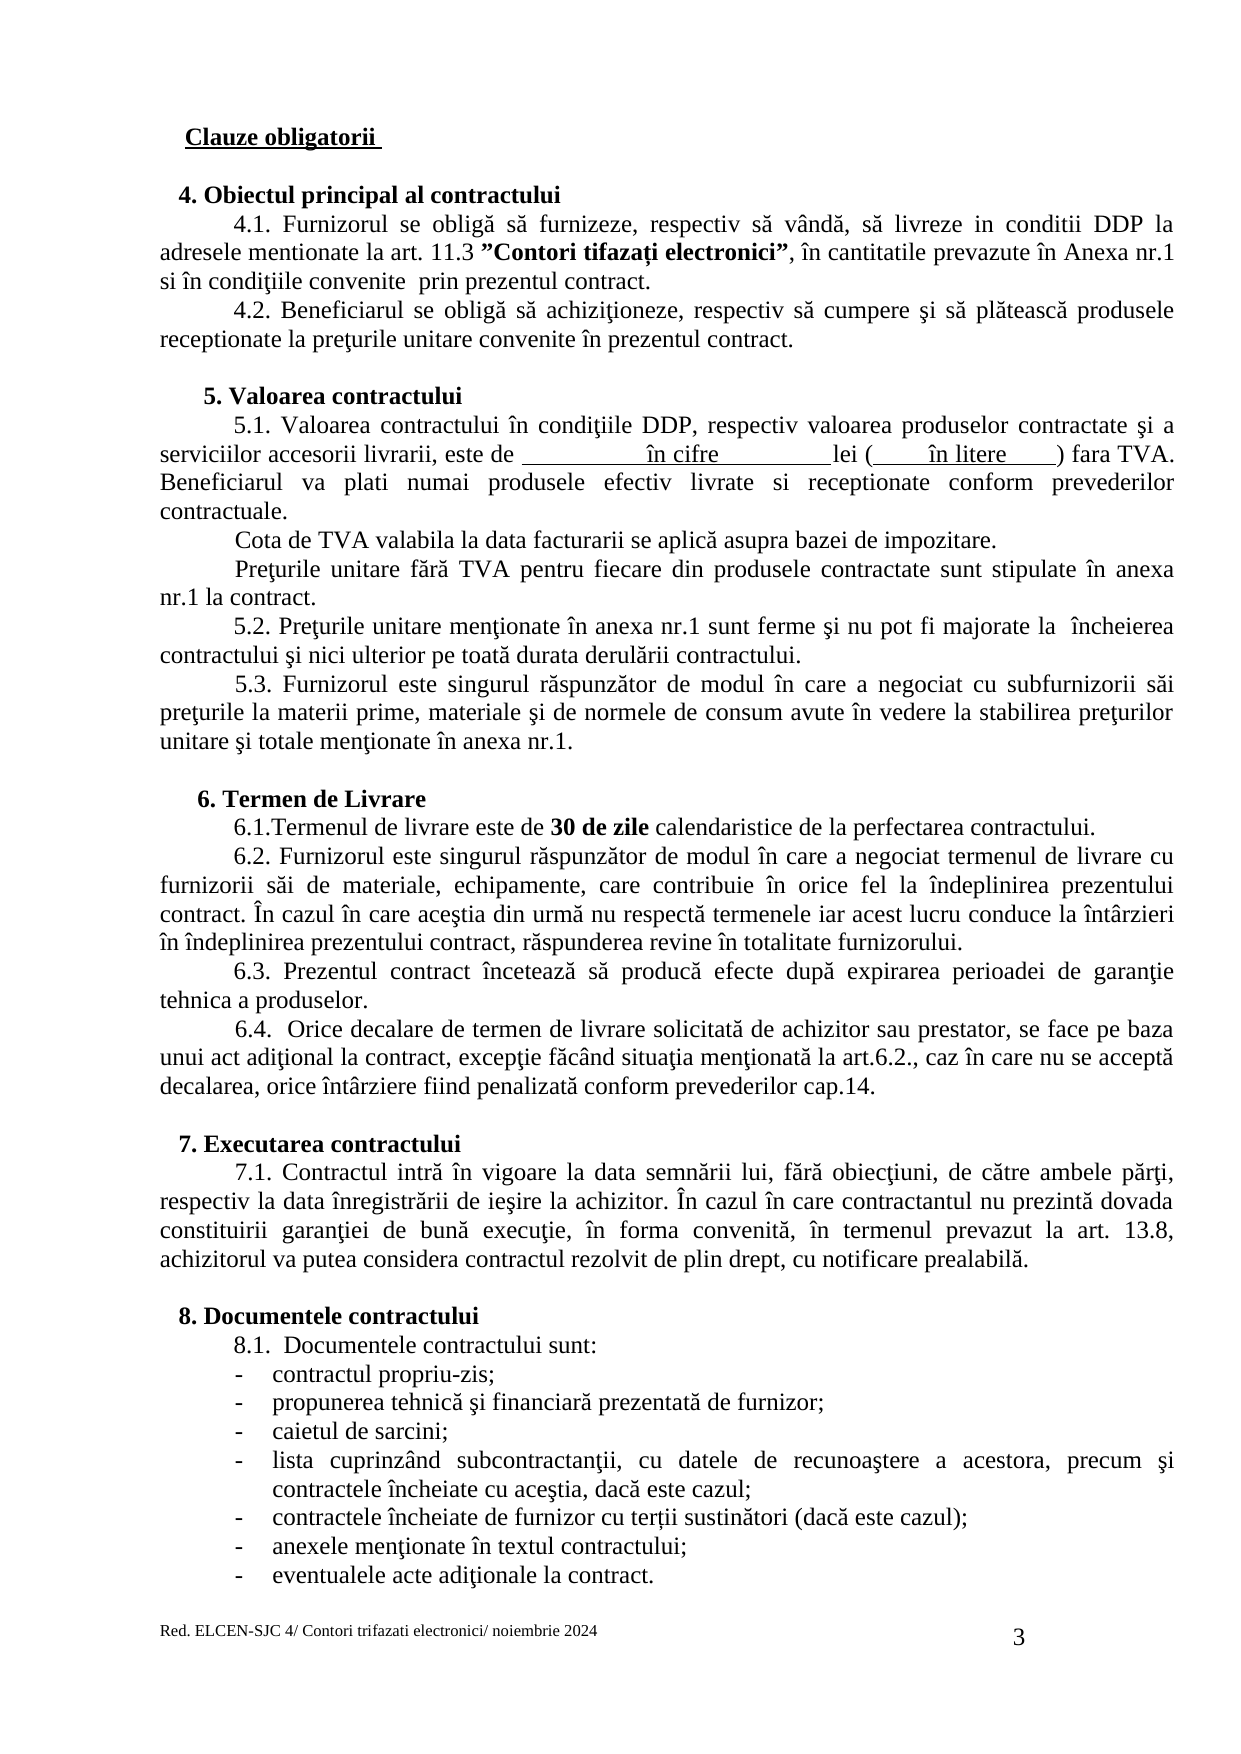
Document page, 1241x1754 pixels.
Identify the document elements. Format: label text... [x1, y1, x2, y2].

text 5. Valoarea contractului [159, 381, 1175, 410]
text 5.2. Preţurile unitare menţionate în anexa nr.1 sunt ferme şi nu pot fi majorate la încheierea contractului şi nici ulterior pe toată durata derulării contractului. [159, 611, 1175, 669]
text 5.3. Furnizorul este singurul răspunzător de modul în care a negociat cu subfurnizorii săi preţurile la materii prime, materiale şi de normele de consum avute în vedere la stabilirea preţurilor unitare şi totale menţionate în anexa nr.1. [159, 669, 1175, 755]
text 7. Executarea contractului [159, 1129, 1175, 1157]
list contractele încheiate de furnizor cu terții sustinători (dacă este cazul); [234, 1502, 1175, 1531]
list lista cuprinzând subcontractanţii, cu datele de recunoaştere a acestora, precum şi contractele încheiate cu aceştia, dacă este cazul; [234, 1445, 1175, 1502]
text 4. Obiectul principal al contractului [159, 180, 1175, 209]
text 6.3. Prezentul contract încetează să producă efecte după expirarea perioadei de garanţie tehnica a produselor. [159, 956, 1175, 1014]
text 7.1. Contractul intră în vigoare la data semnării lui, fără obiecţiuni, de către ambele părţi, respectiv la data înregistrării de ieşire la achizitor. În cazul în care contractantul nu prezintă dovada constituirii garanţiei de bună execuţie, în forma convenită, în termenul prevazut la art. 13.8, achizitorul va putea considera contractul rezolvit de plin drept, cu notificare prealabilă. [159, 1157, 1175, 1272]
text Cota de TVA valabila la data facturarii se aplică asupra bazei de impozitare. [159, 525, 1175, 554]
text Preţurile unitare fără TVA pentru fiecare din produsele contractate sunt stipulate în anexa nr.1 la contract. [159, 554, 1175, 611]
text 8.1. Documentele contractului sunt: [159, 1330, 1175, 1359]
list contractul propriu-zis; [234, 1359, 1175, 1387]
text 5.1. Valoarea contractului în condiţiile DDP, respectiv valoarea produselor contractate şi a serviciilor accesorii livrarii, este de în cifre lei ( în litere ) fara TVA. Beneficiarul va plati numai produsele efectiv livrate si receptionate conform prevederilor contractuale. [159, 410, 1175, 525]
text 6. Termen de Livrare [159, 784, 1175, 812]
text Clauze obligatorii [159, 122, 1175, 151]
text 4.2. Beneficiarul se obligă să achiziţioneze, respectiv să cumpere şi să plătească produsele receptionate la preţurile unitare convenite în prezentul contract. [159, 295, 1175, 352]
text 6.2. Furnizorul este singurul răspunzător de modul în care a negociat termenul de livrare cu furnizorii săi de materiale, echipamente, care contribuie în orice fel la îndeplinirea prezentului contract. În cazul în care aceştia din urmă nu respectă termenele iar acest lucru conduce la întârzieri în îndeplinirea prezentului contract, răspunderea revine în totalitate furnizorului. [159, 841, 1175, 956]
list anexele menţionate în textul contractului; [234, 1531, 1175, 1560]
text 8. Documentele contractului [159, 1301, 1175, 1330]
list caietul de sarcini; [234, 1416, 1175, 1445]
list eventualele acte adiţionale la contract. [234, 1560, 1175, 1589]
text 6.4. Orice decalare de termen de livrare solicitată de achizitor sau prestator, se face pe baza unui act adiţional la contract, excepţie făcând situaţia menţionată la art.6.2., caz în care nu se acceptă decalarea, orice întârziere fiind penalizată conform prevederilor cap.14. [159, 1014, 1175, 1100]
text 4.1. Furnizorul se obligă să furnizeze, respectiv să vândă, să livreze in conditii DDP la adresele mentionate la art. 11.3 ”Contori tifazați electronici”, în cantitatile prevazute în Anexa nr.1 si în condiţiile convenite prin prezentul contract. [159, 209, 1175, 295]
list propunerea tehnică şi financiară prezentată de furnizor; [234, 1387, 1175, 1416]
text 6.1.Termenul de livrare este de 30 de zile calendaristice de la perfectarea contractului. [159, 812, 1175, 841]
